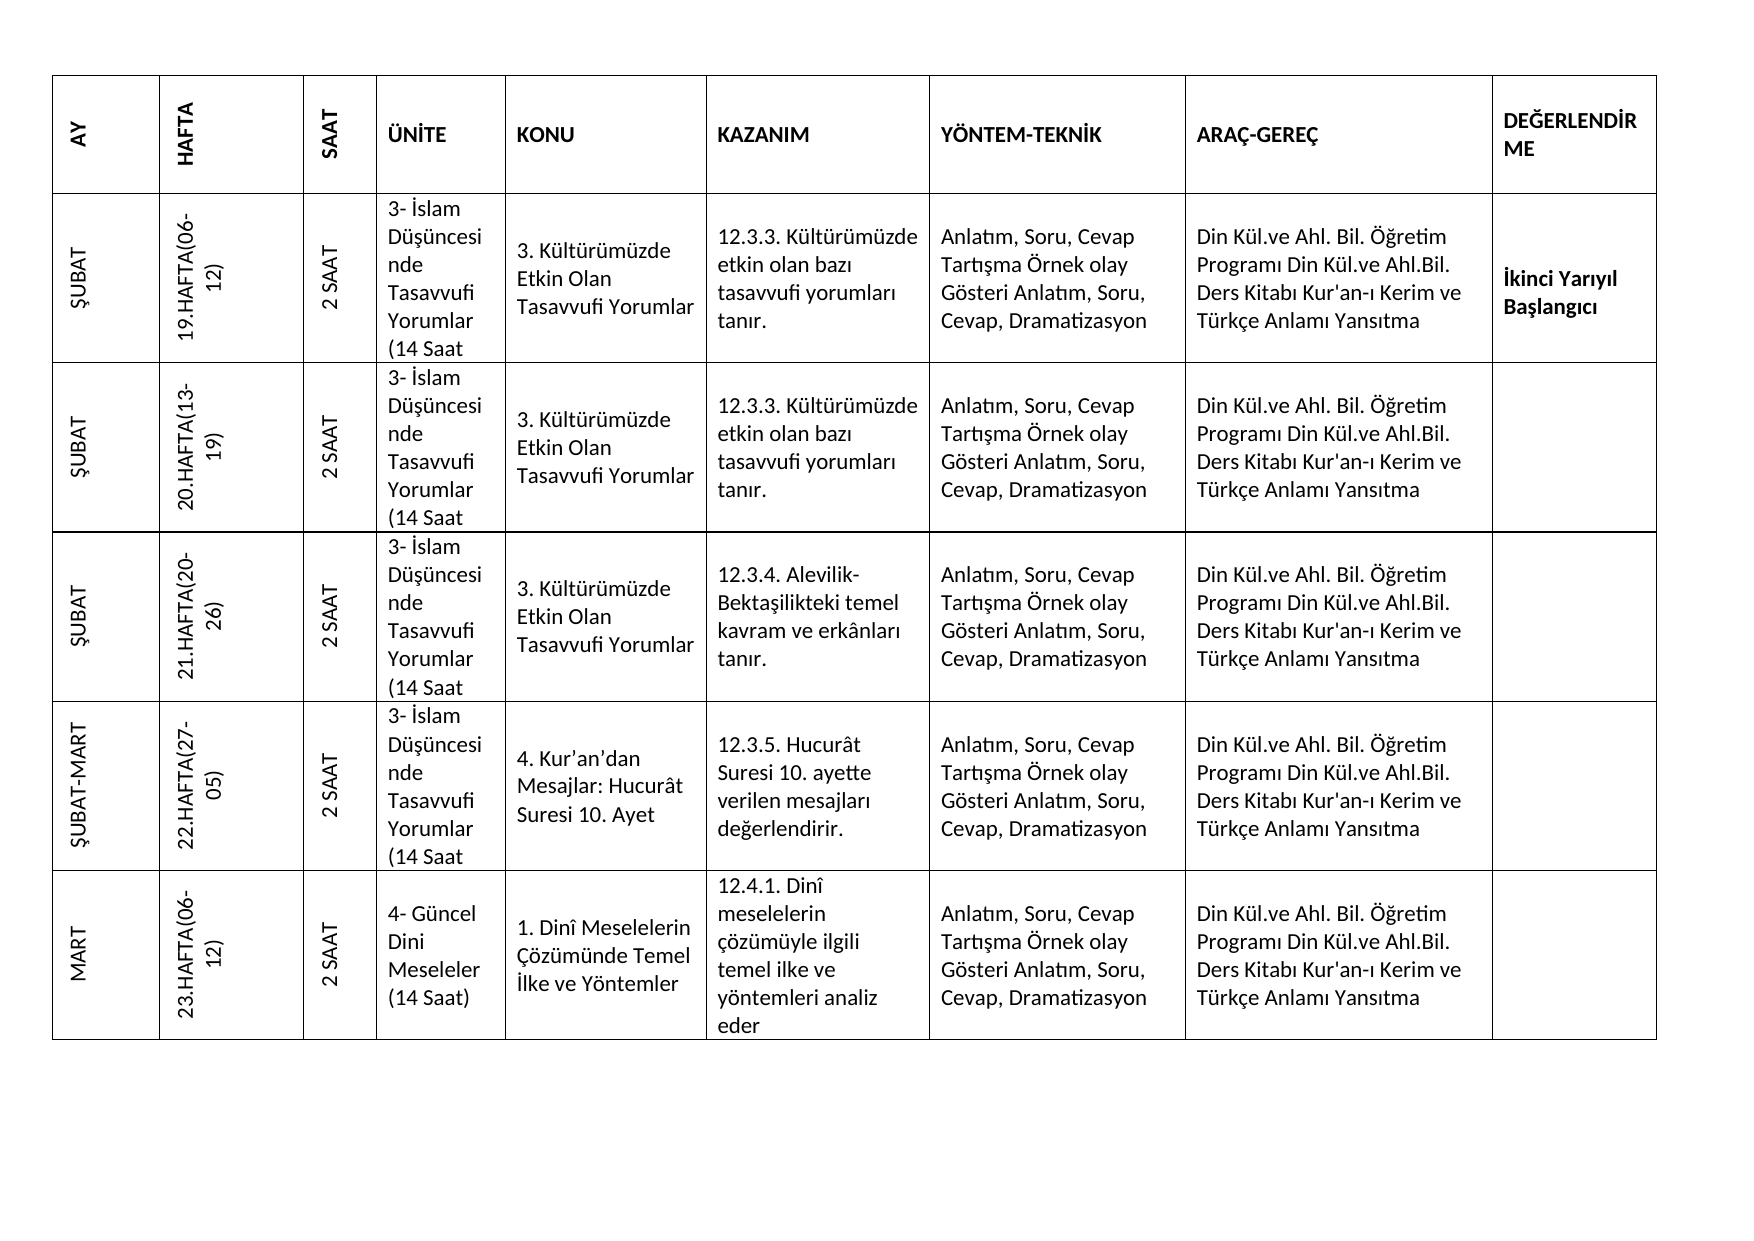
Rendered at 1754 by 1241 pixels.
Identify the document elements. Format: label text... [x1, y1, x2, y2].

table_header YÖNTEM-TEKNİK [930, 76, 1185, 193]
table_header HAFTA [160, 76, 303, 193]
table_header DEĞERLENDİRME [1493, 76, 1656, 193]
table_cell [506, 194, 706, 362]
table_cell Anlatım, Soru, Cevap Tartışma Örnek olay Gösteri Anlatım, Soru, Cevap, Dramatizasyon [930, 702, 1185, 870]
table_cell 23.HAFTA(06-12) [160, 871, 303, 1039]
table_cell 3. Kültürümüzde Etkin Olan Tasavvufi Yorumlar [506, 533, 706, 701]
table_cell Din Kül.ve Ahl. Bil. Öğretim Programı Din Kül.ve Ahl.Bil. Ders Kitabı Kur'an-ı Kerim ve Türkçe Anlamı Yansıtma [1186, 702, 1492, 870]
table_header SAAT [304, 76, 376, 193]
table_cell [930, 871, 1185, 1039]
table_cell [377, 194, 505, 362]
table_cell 22.HAFTA(27-05) [160, 702, 303, 870]
table_cell 3. Kültürümüzde Etkin Olan Tasavvufi Yorumlar [506, 363, 706, 531]
table_cell Din Kül.ve Ahl. Bil. Öğretim Programı Din Kül.ve Ahl.Bil. Ders Kitabı Kur'an-ı Kerim ve Türkçe Anlamı Yansıtma [1186, 363, 1492, 531]
table_cell 12.3.5. Hucurât Suresi 10. ayette verilen mesajları değerlendirir. [707, 702, 929, 870]
table_cell Din Kül.ve Ahl. Bil. Öğretim Programı Din Kül.ve Ahl.Bil. Ders Kitabı Kur'an-ı Kerim ve Türkçe Anlamı Yansıtma [1186, 533, 1492, 701]
table_cell Anlatım, Soru, Cevap Tartışma Örnek olay Gösteri Anlatım, Soru, Cevap, Dramatizasyon [930, 363, 1185, 531]
table_cell 2 SAAT [304, 533, 376, 701]
table_cell 2 SAAT [304, 194, 376, 362]
table_cell [1493, 533, 1656, 701]
table_header ARAÇ-GEREÇ [1186, 76, 1492, 193]
table_cell [1493, 363, 1656, 531]
table_cell ŞUBAT [53, 194, 159, 362]
table_cell 12.3.3. Kültürümüzde etkin olan bazı tasavvufi yorumları tanır. [707, 363, 929, 531]
table_header KONU [506, 76, 706, 193]
table_header ÜNİTE [377, 76, 505, 193]
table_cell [707, 871, 929, 1039]
table_cell Anlatım, Soru, Cevap Tartışma Örnek olay Gösteri Anlatım, Soru, Cevap, Dramatizasyon [930, 533, 1185, 701]
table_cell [930, 194, 1185, 362]
table_cell 19.HAFTA(06-12) [160, 194, 303, 362]
table_cell ŞUBAT [53, 363, 159, 531]
table_cell MART [53, 871, 159, 1039]
table_cell ŞUBAT-MART [53, 702, 159, 870]
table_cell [506, 871, 706, 1039]
table_cell 4. Kur’an’dan Mesajlar: Hucurât Suresi 10. Ayet [506, 702, 706, 870]
table_cell 2 SAAT [304, 363, 376, 531]
table_cell 20.HAFTA(13-19) [160, 363, 303, 531]
table_header KAZANIM [707, 76, 929, 193]
table_cell [1493, 702, 1656, 870]
table_cell 4- Güncel Dini Meseleler (14 Saat) [377, 871, 505, 1039]
table_cell 3- İslam Düşüncesinde Tasavvufi Yorumlar (14 Saat [377, 363, 505, 531]
table_cell 3- İslam Düşüncesinde Tasavvufi Yorumlar (14 Saat [377, 702, 505, 870]
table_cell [1186, 194, 1492, 362]
table_header AY [53, 76, 159, 193]
table_cell 12.3.4. Alevilik-Bektaşilikteki temel kavram ve erkânları tanır. [707, 533, 929, 701]
table_cell İkinci Yarıyıl Başlangıcı [1493, 194, 1656, 362]
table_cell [707, 194, 929, 362]
table_cell 3- İslam Düşüncesinde Tasavvufi Yorumlar (14 Saat [377, 533, 505, 701]
table_cell ŞUBAT [53, 533, 159, 701]
table_cell 2 SAAT [304, 871, 376, 1039]
table_cell [1493, 871, 1656, 1039]
table_cell 2 SAAT [304, 702, 376, 870]
table_cell 21.HAFTA(20-26) [160, 533, 303, 701]
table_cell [1186, 871, 1492, 1039]
